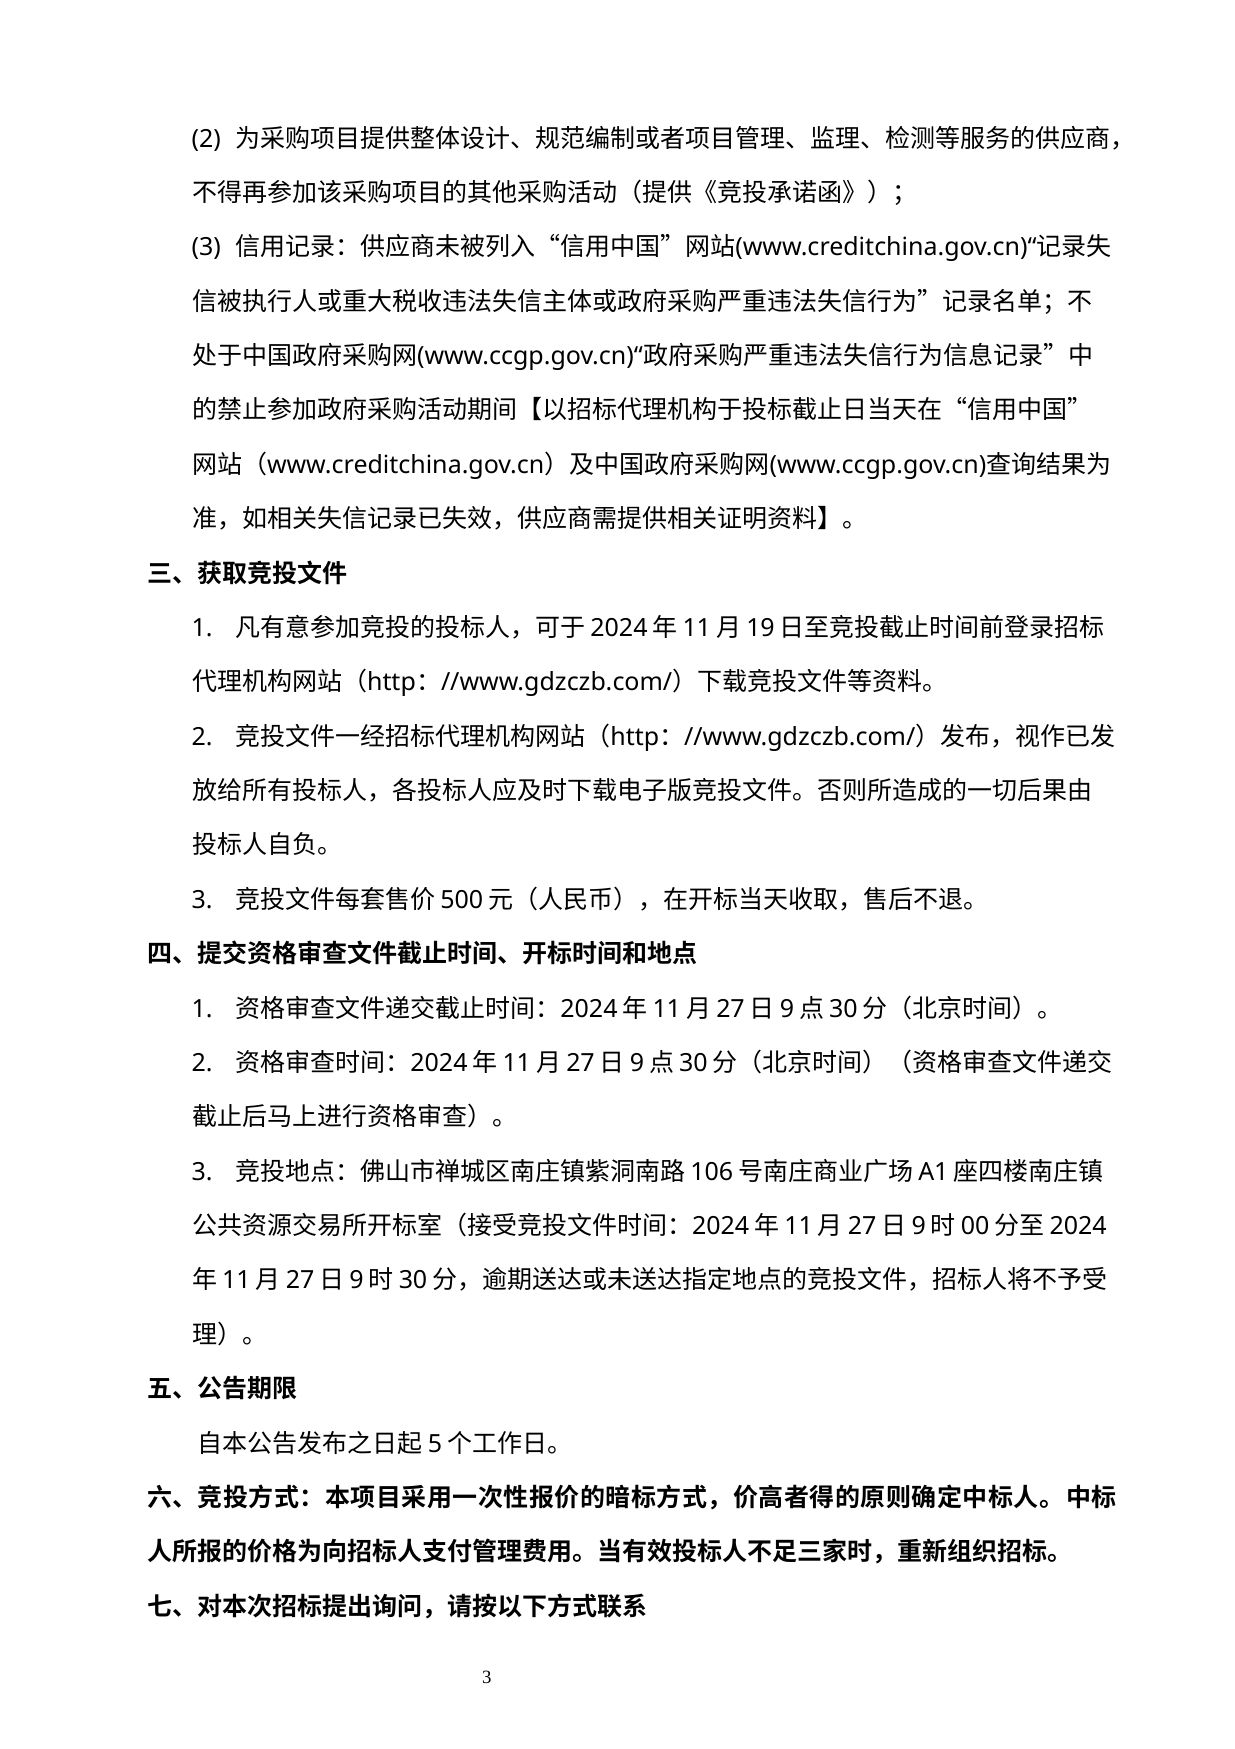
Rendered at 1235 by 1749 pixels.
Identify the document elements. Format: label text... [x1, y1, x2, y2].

list 资格审查时间：2024年11月27日9点30分（北京时间）（资格审查文件递交截止后马上进行资格审查）。 [191, 1042, 1116, 1133]
list 竞投文件每套售价500元（人民币），在开标当天收取，售后不退。 [191, 879, 1116, 916]
list 竞投文件一经招标代理机构网站（http：//www.gdzczb.com/）发布，视作已发放给所有投标人，各投标人应及时下载电子版竞投文件。否则所造成的一切后果由投标人自负。 [191, 716, 1116, 861]
list 竞投方式：本项目采用一次性报价的暗标方式，价高者得的原则确定中标人。中标人所报的价格为向招标人支付管理费用。当有效投标人不足三家时，重新组织招标。 [148, 1477, 1116, 1568]
list 竞投地点：佛山市禅城区南庄镇紫洞南路106号南庄商业广场A1座四楼南庄镇公共资源交易所开标室（接受竞投文件时间：2024年11月27日9时00分至2024年11月27日9时30分，逾期送达或未送达指定地点的竞投文件，招标人将不予受理）。 [191, 1151, 1116, 1351]
list 提交资格审查文件截止时间、开标时间和地点 [148, 934, 1116, 970]
list 资格审查文件递交截止时间：2024年11月27日9点30分（北京时间）。 [191, 988, 1116, 1024]
list 对本次招标提出询问，请按以下方式联系 [148, 1586, 1116, 1622]
text 自本公告发布之日起5个工作日。 [148, 1423, 1116, 1459]
list 凡有意参加竞投的投标人，可于2024年11月19日至竞投截止时间前登录招标代理机构网站（http：//www.gdzczb.com/）下载竞投文件等资料。 [191, 607, 1116, 698]
list 为采购项目提供整体设计、规范编制或者项目管理、监理、检测等服务的供应商，不得再参加该采购项目的其他采购活动（提供《竞投承诺函》）； [191, 118, 1116, 209]
list 获取竞投文件 [148, 553, 1116, 589]
list 信用记录：供应商未被列入“信用中国”网站(www.creditchina.gov.cn)“记录失信被执行人或重大税收违法失信主体或政府采购严重违法失信行为”记录名单；不处于中国政府采购网(www.ccgp.gov.cn)“政府采购严重违法失信行为信息记录”中的禁止参加政府采购活动期间【以招标代理机构于投标截止日当天在“信用中国”网站（www.creditchina.gov.cn）及中国政府采购网(www.ccgp.gov.cn)查询结果为准，如相关失信记录已失效，供应商需提供相关证明资料】。 [191, 227, 1116, 535]
list 公告期限 [148, 1369, 1116, 1405]
